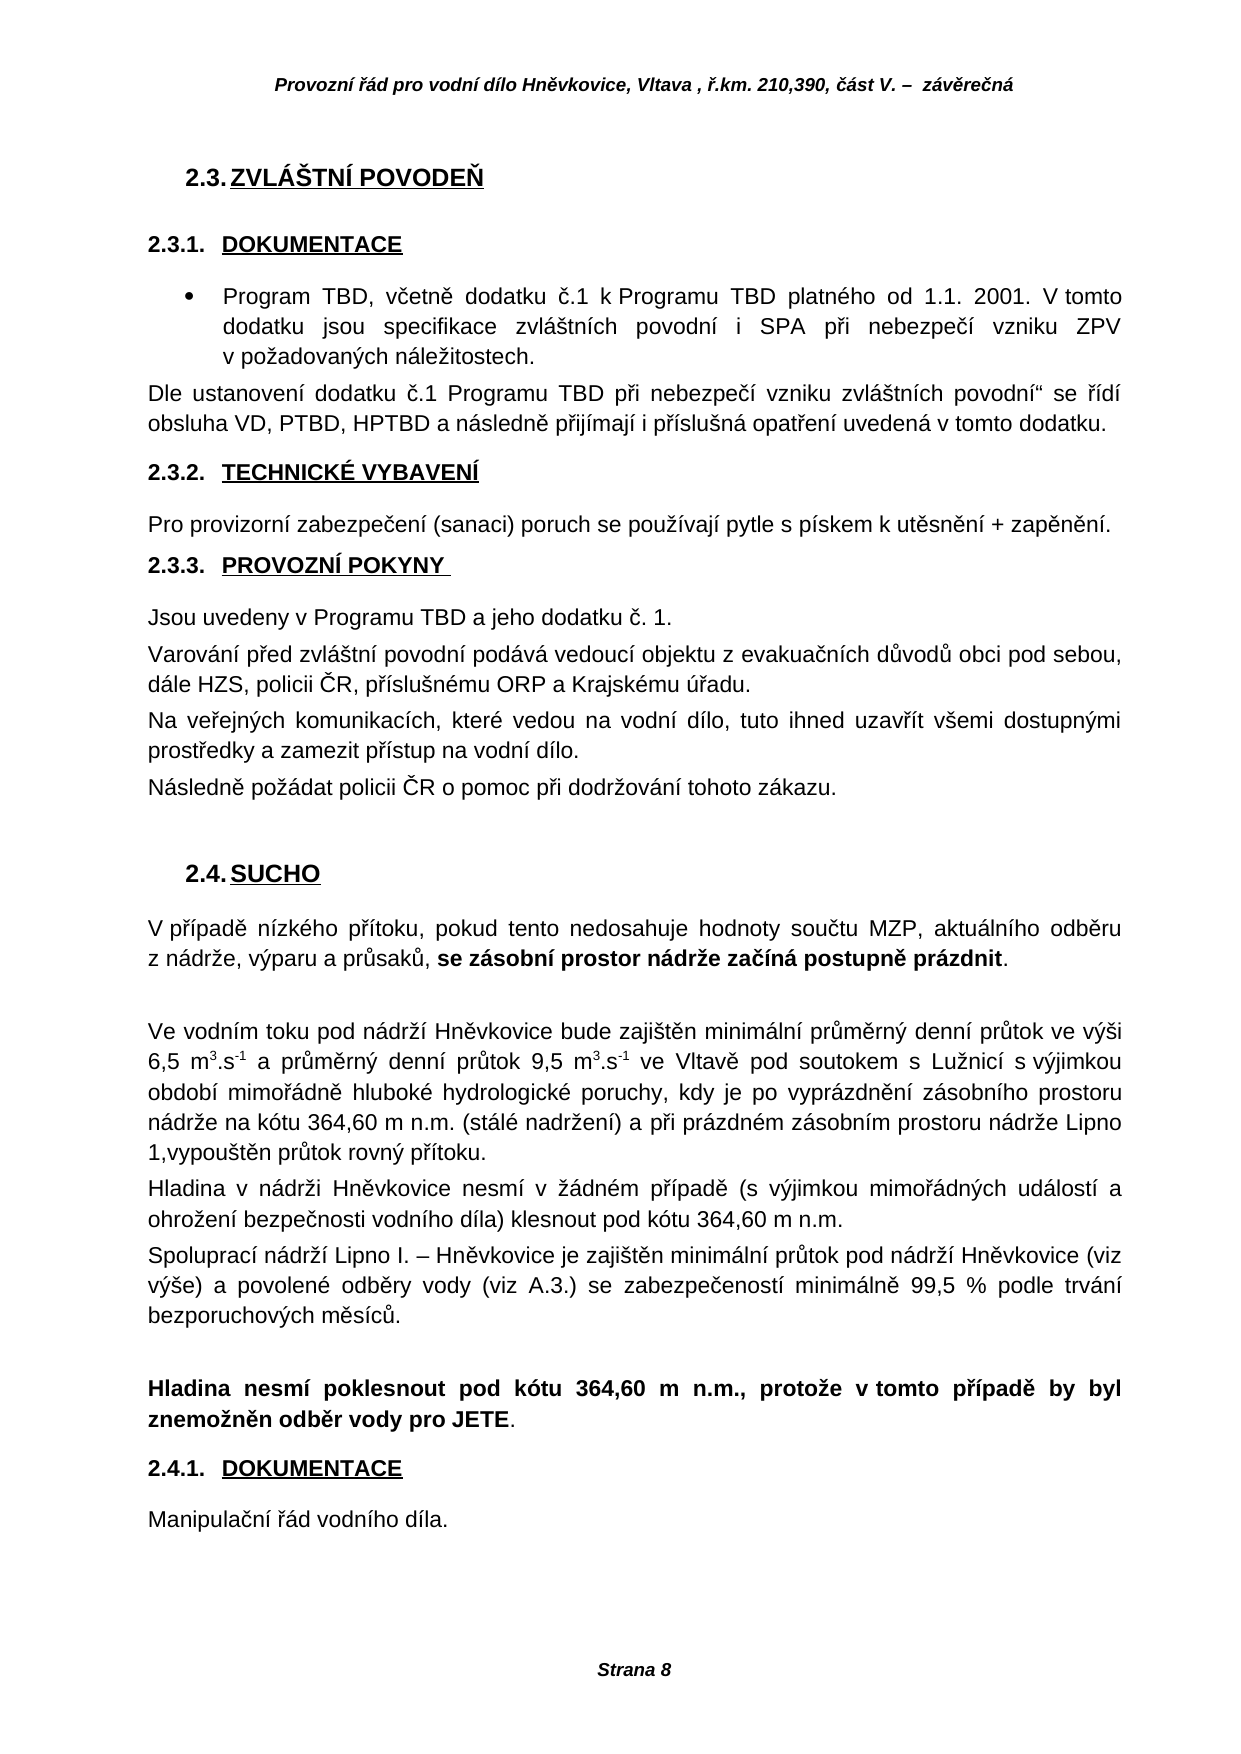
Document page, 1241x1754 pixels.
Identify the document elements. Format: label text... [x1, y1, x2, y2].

text Dle ustanovení dodatku č.1 Programu TBD při nebezpečí vzniku zvláštních povodní“ se řídí obsluha VD, PTBD, HPTBD a následně přijímají i příslušná opatření uvedená v tomto dodatku. [148, 379, 1122, 436]
text Jsou uvedeny v Programu TBD a jeho dodatku č. 1. [148, 604, 1122, 630]
text Hladina nesmí poklesnout pod kótu 364,60 m n.m., protože v tomto případě by byl znemožněn odběr vody pro JETE. [148, 1375, 1122, 1432]
text Následně požádat policii ČR o pomoc při dodržování tohoto zákazu. [148, 774, 1122, 800]
subtitle sucho [185, 859, 1122, 888]
subtitle Dokumentace [148, 1454, 1122, 1481]
text Pro provizorní zabezpečení (sanaci) poruch se používají pytle s pískem k utěsnění + zapěnění. [148, 511, 1122, 537]
text Ve vodním toku pod nádrží Hněvkovice bude zajištěn minimální průměrný denní průtok ve výši 6,5 m3.s-1 a průměrný denní průtok 9,5 m3.s-1 ve Vltavě pod soutokem s Lužnicí s výjimkou období mimořádně hluboké hydrologické poruchy, kdy je po vyprázdnění zásobního prostoru nádrže na kótu 364,60 m n.m. (stálé nadržení) a při prázdném zásobním prostoru nádrže Lipno 1,vypouštěn průtok rovný přítoku. [148, 1018, 1122, 1165]
text Manipulační řád vodního díla. [148, 1506, 1122, 1533]
subtitle Zvláštní povodeň [185, 162, 1122, 191]
subtitle Provozní pokyny [148, 552, 1122, 578]
text Spoluprací nádrží Lipno I. – Hněvkovice je zajištěn minimální průtok pod nádrží Hněvkovice (viz výše) a povolené odběry vody (viz A.3.) se zabezpečeností minimálně 99,5 % podle trvání bezporuchových měsíců. [148, 1242, 1122, 1329]
list Program TBD, včetně dodatku č.1 k Programu TBD platného od 1.1. 2001. V tomto dodatku jsou specifikace zvláštních povodní i SPA při nebezpečí vzniku ZPV v požadovaných náležitostech. [185, 283, 1122, 369]
subtitle Dokumentace [148, 231, 1122, 257]
subtitle Technické vybavení [148, 459, 1122, 485]
text V případě nízkého přítoku, pokud tento nedosahuje hodnoty součtu MZP, aktuálního odběru z nádrže, výparu a průsaků, se zásobní prostor nádrže začíná postupně prázdnit. [148, 915, 1122, 971]
text Hladina v nádrži Hněvkovice nesmí v žádném případě (s výjimkou mimořádných událostí a ohrožení bezpečnosti vodního díla) klesnout pod kótu 364,60 m n.m. [148, 1175, 1122, 1232]
text Na veřejných komunikacích, které vedou na vodní dílo, tuto ihned uzavřít všemi dostupnými prostředky a zamezit přístup na vodní dílo. [148, 707, 1122, 764]
text Varování před zvláštní povodní podává vedoucí objektu z evakuačních důvodů obci pod sebou, dále HZS, policii ČR, příslušnému ORP a Krajskému úřadu. [148, 641, 1122, 697]
